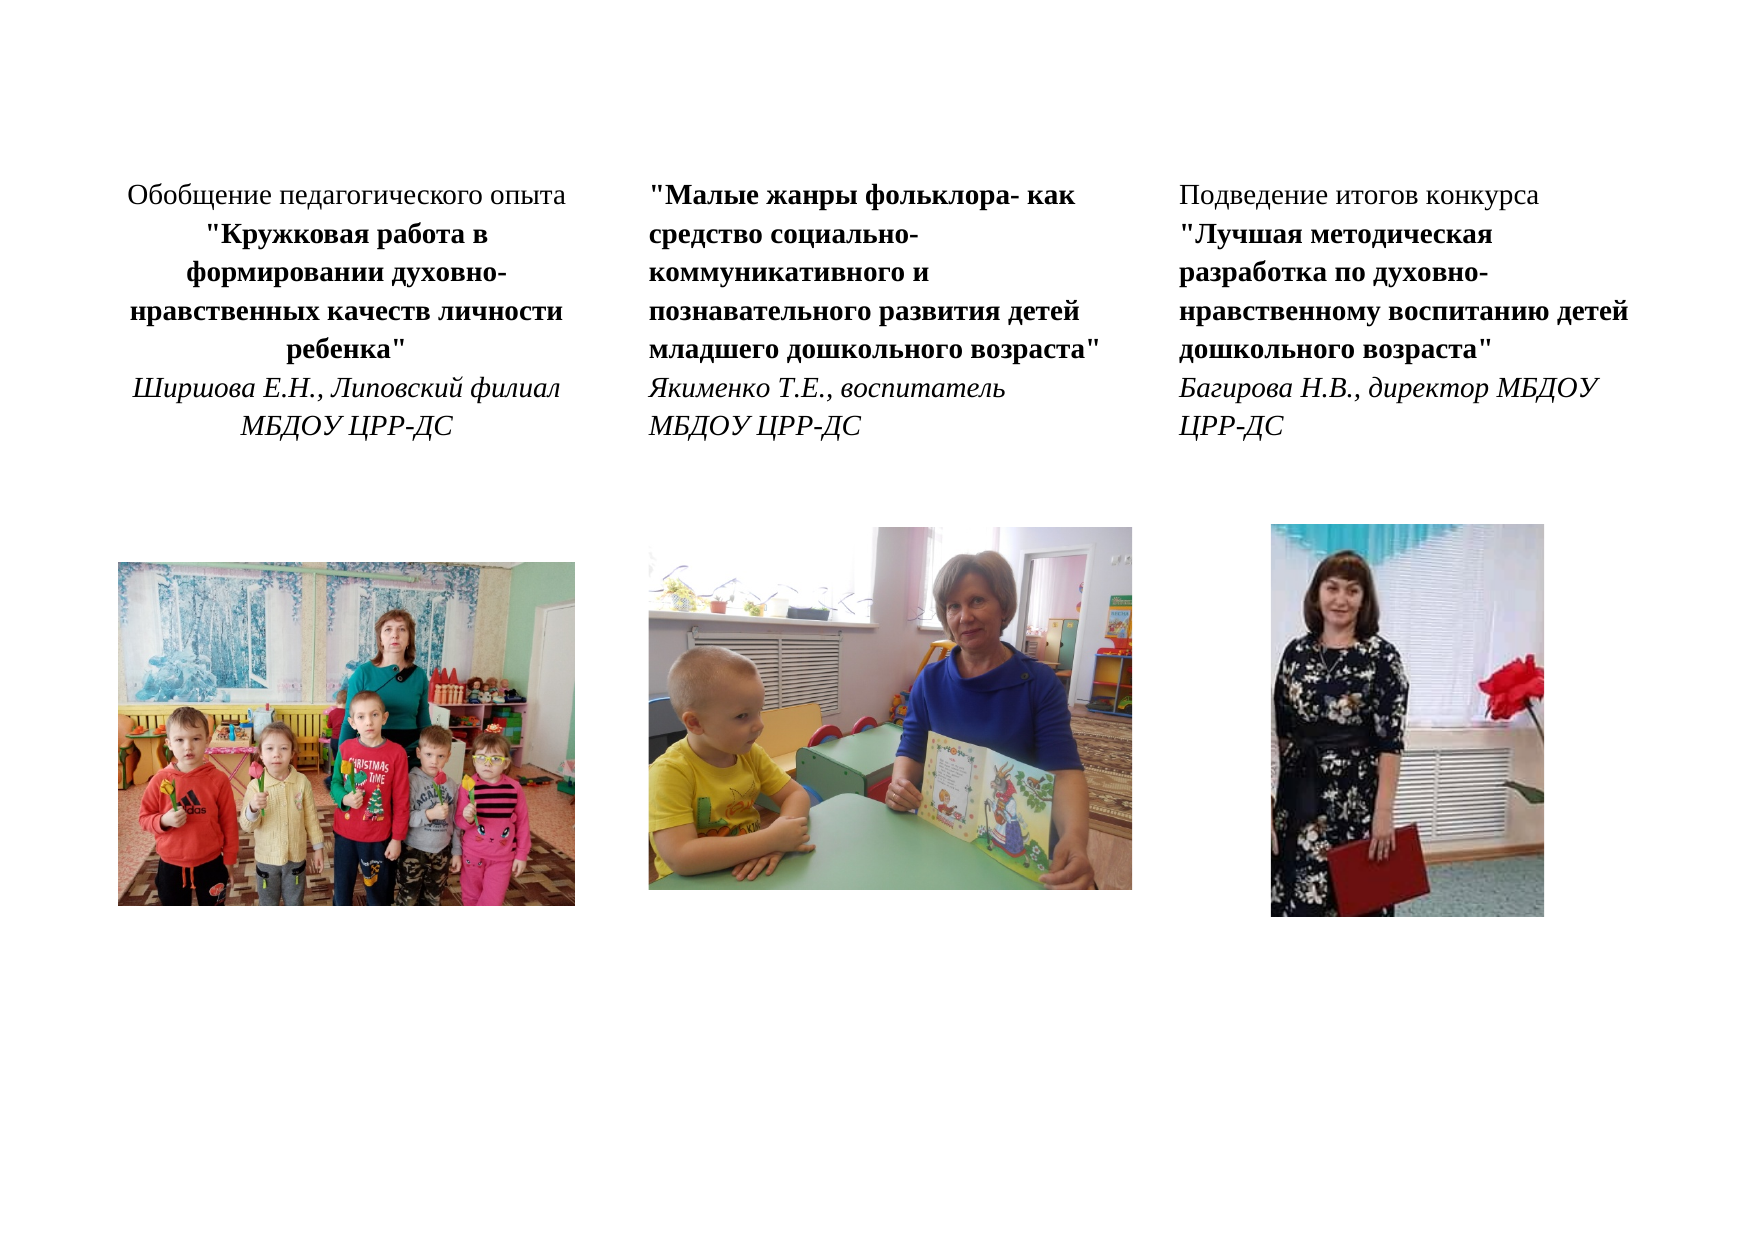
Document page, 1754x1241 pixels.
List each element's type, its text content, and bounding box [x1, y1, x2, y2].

text Обобщение педагогического опыта "Кружковая работа в формировании духовно-нравственных качеств личности ребенка" [118, 177, 575, 365]
text Ширшова Е.Н., Липовский филиал МБДОУ ЦРР-ДС [118, 370, 575, 442]
picture [648, 527, 1133, 890]
text "Малые жанры фольклора- как средство социально-коммуникативного и познавательного развития детей младшего дошкольного возраста" Якименко Т.Е., воспитатель МБДОУ ЦРР-ДС [648, 177, 1105, 442]
picture [118, 562, 575, 906]
text Багирова Н.В., директор МБДОУ ЦРР-ДС [1179, 370, 1636, 442]
picture [1270, 524, 1545, 917]
text Подведение итогов конкурса "Лучшая методическая разработка по духовно-нравственному воспитанию детей дошкольного возраста" [1179, 177, 1636, 365]
